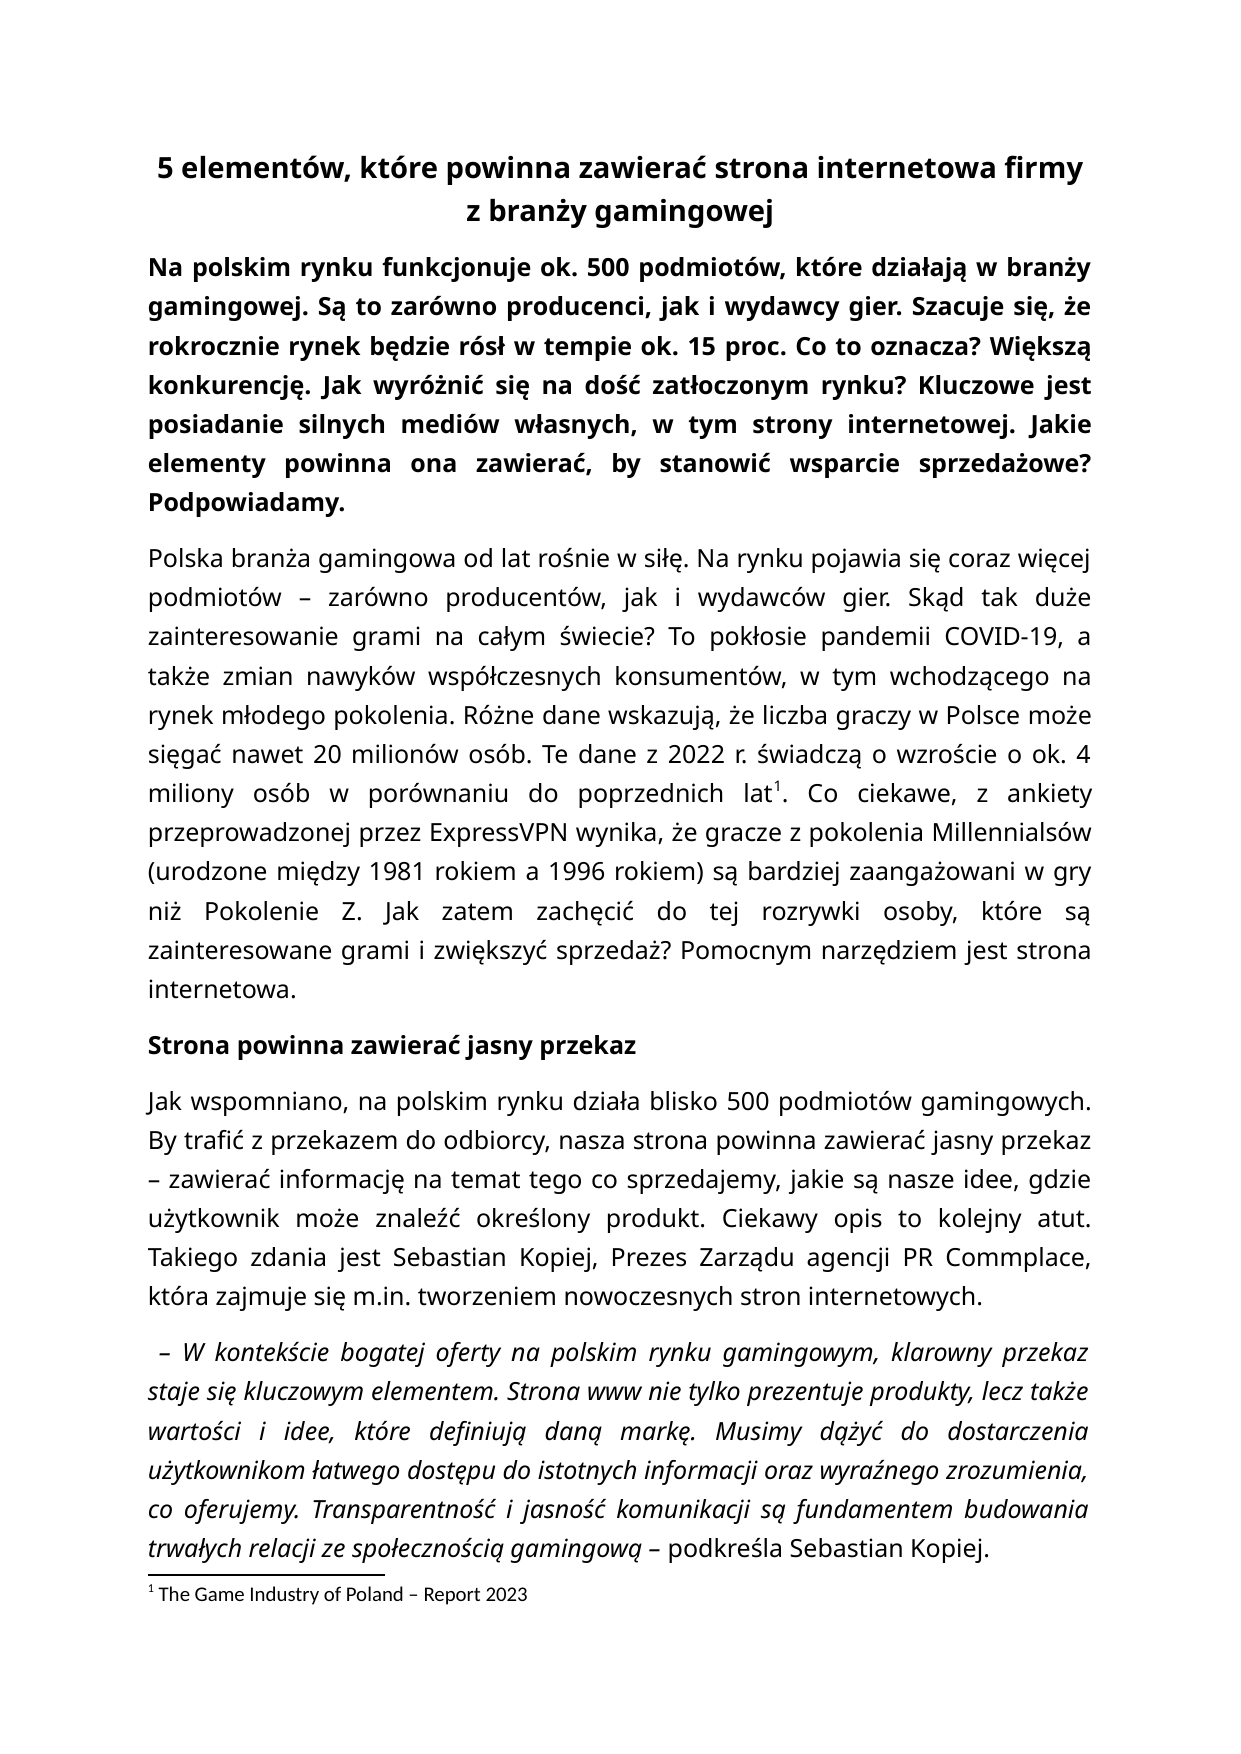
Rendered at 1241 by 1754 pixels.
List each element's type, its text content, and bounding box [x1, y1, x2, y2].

text Jak wspomniano, na polskim rynku działa blisko 500 podmiotów gamingowych. By trafić z przekazem do odbiorcy, nasza strona powinna zawierać jasny przekaz – zawierać informację na temat tego co sprzedajemy, jakie są nasze idee, gdzie użytkownik może znaleźć określony produkt. Ciekawy opis to kolejny atut. Takiego zdania jest Sebastian Kopiej, Prezes Zarządu agencji PR Commplace, która zajmuje się m.in. tworzeniem nowoczesnych stron internetowych. [148, 1083, 1093, 1313]
text Strona powinna zawierać jasny przekaz [148, 1027, 1093, 1061]
text – W kontekście bogatej oferty na polskim rynku gamingowym, klarowny przekaz staje się kluczowym elementem. Strona www nie tylko prezentuje produkty, lecz także wartości i idee, które definiują daną markę. Musimy dążyć do dostarczenia użytkownikom łatwego dostępu do istotnych informacji oraz wyraźnego zrozumienia, co oferujemy. Transparentność i jasność komunikacji są fundamentem budowania trwałych relacji ze społecznością gamingową – podkreśla Sebastian Kopiej. [148, 1335, 1093, 1565]
text 5 elementów, które powinna zawierać strona internetowa firmy z branży gamingowej [148, 148, 1093, 230]
text Na polskim rynku funkcjonuje ok. 500 podmiotów, które działają w branży gamingowej. Są to zarówno producenci, jak i wydawcy gier. Szacuje się, że rokrocznie rynek będzie rósł w tempie ok. 15 proc. Co to oznacza? Większą konkurencję. Jak wyróżnić się na dość zatłoczonym rynku? Kluczowe jest posiadanie silnych mediów własnych, w tym strony internetowej. Jakie elementy powinna ona zawierać, by stanowić wsparcie sprzedażowe? Podpowiadamy. [148, 250, 1093, 519]
text Polska branża gamingowa od lat rośnie w siłę. Na rynku pojawia się coraz więcej podmiotów – zarówno producentów, jak i wydawców gier. Skąd tak duże zainteresowanie grami na całym świecie? To pokłosie pandemii COVID-19, a także zmian nawyków współczesnych konsumentów, w tym wchodzącego na rynek młodego pokolenia. Różne dane wskazują, że liczba graczy w Polsce może sięgać nawet 20 milionów osób. Te dane z 2022 r. świadczą o wzroście o ok. 4 miliony osób w porównaniu do poprzednich lat. Co ciekawe, z ankiety przeprowadzonej przez ExpressVPN wynika, że gracze z pokolenia Millennialsów (urodzone między 1981 rokiem a 1996 rokiem) są bardziej zaangażowani w gry niż Pokolenie Z. Jak zatem zachęcić do tej rozrywki osoby, które są zainteresowane grami i zwiększyć sprzedaż? Pomocnym narzędziem jest strona internetowa. [148, 541, 1093, 1006]
